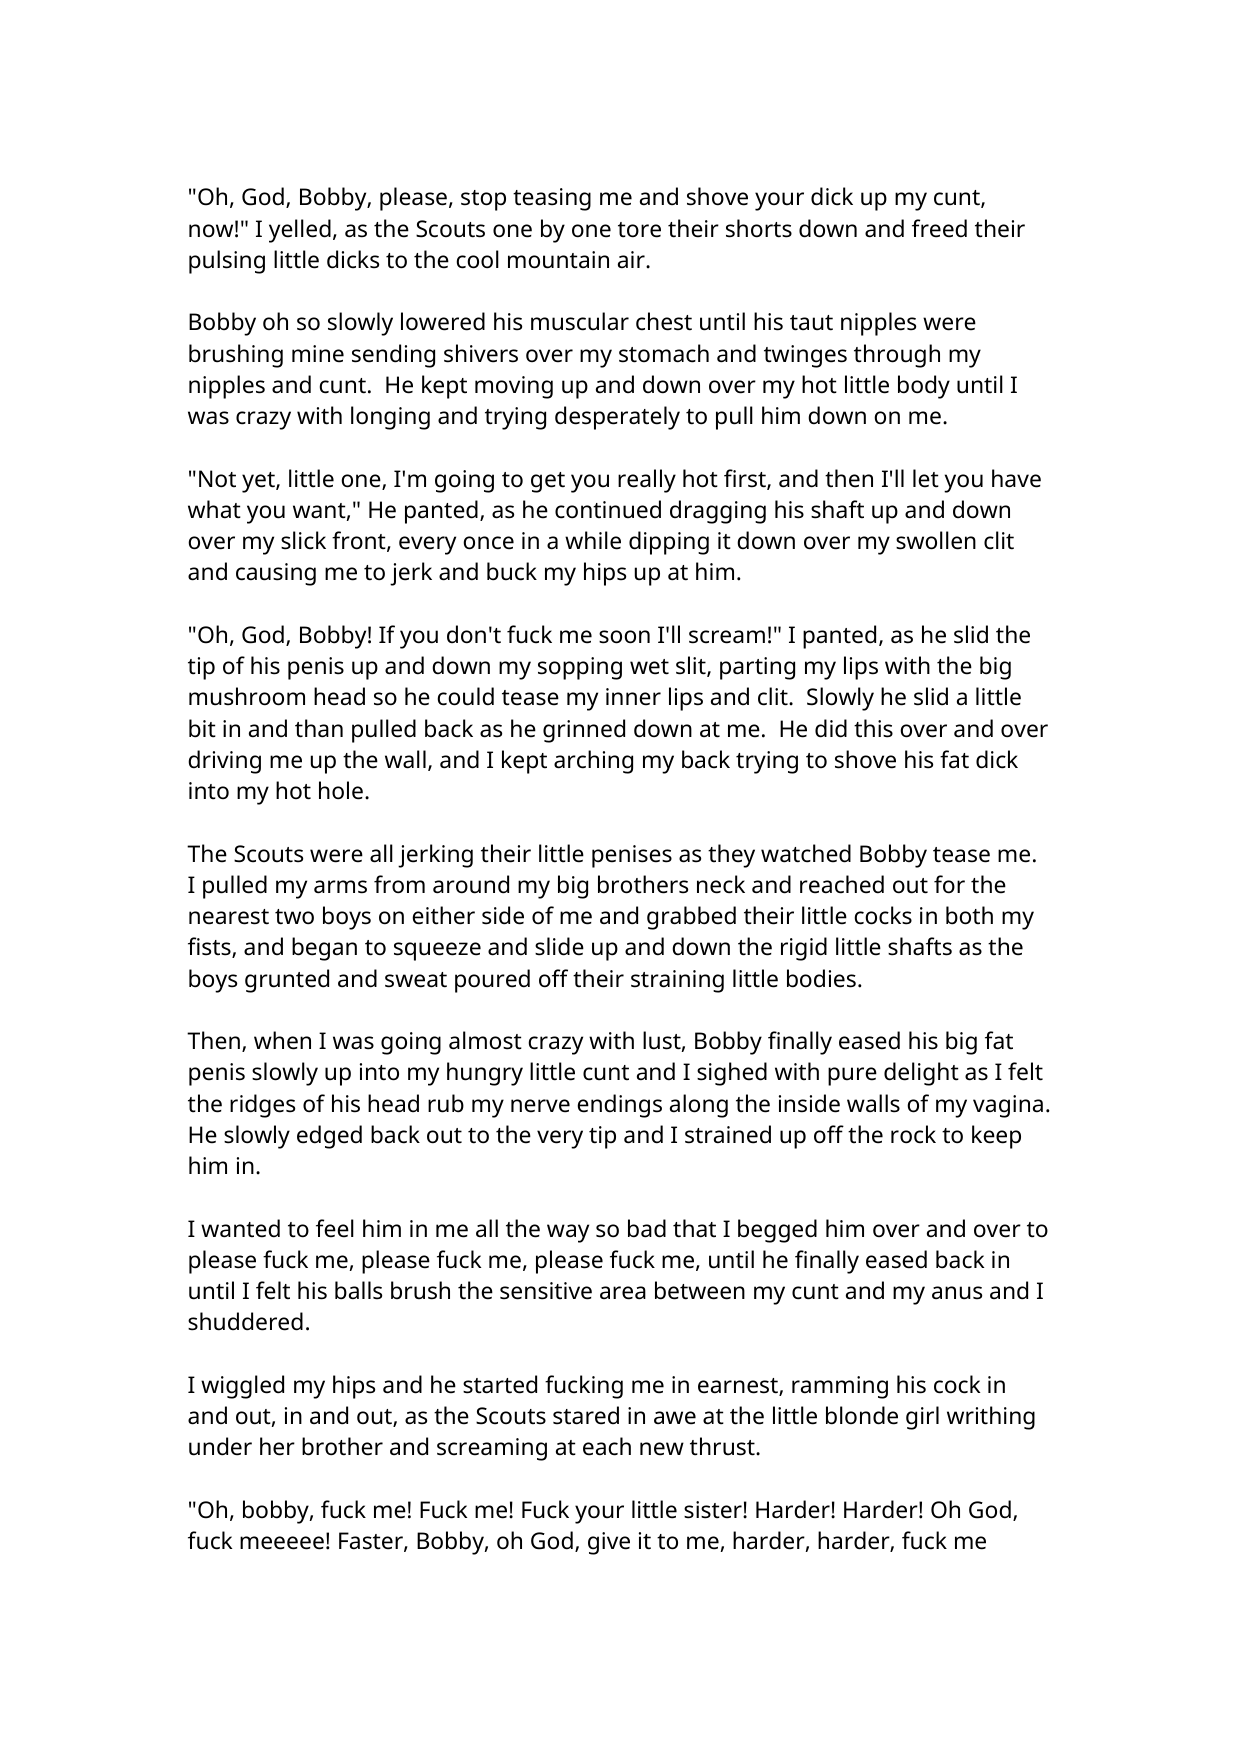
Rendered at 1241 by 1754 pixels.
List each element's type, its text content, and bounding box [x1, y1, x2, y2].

text I wiggled my hips and he started fucking me in earnest, ramming his cock in and out, in and out, as the Scouts stared in awe at the little blonde girl writhing under her brother and screaming at each new thrust. [187, 1369, 1053, 1462]
text I wanted to feel him in me all the way so bad that I begged him over and over to please fuck me, please fuck me, please fuck me, until he finally eased back in until I felt his balls brush the sensitive area between my cunt and my anus and I shuddered. [187, 1212, 1053, 1337]
text "Oh, God, Bobby, please, stop teasing me and shove your dick up my cunt, now!" I yelled, as the Scouts one by one tore their shorts down and freed their pulsing little dicks to the cool mountain air. [187, 181, 1053, 275]
text "Not yet, little one, I'm going to get you really hot first, and then I'll let you have what you want," He panted, as he continued dragging his shaft up and down over my slick front, every once in a while dipping it down over my swollen clit and causing me to jerk and buck my hips up at him. [187, 462, 1053, 587]
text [187, 1494, 1053, 1556]
text Bobby oh so slowly lowered his muscular chest until his taut nipples were brushing mine sending shivers over my stomach and twinges through my nipples and cunt. He kept moving up and down over my hot little body until I was crazy with longing and trying desperately to pull him down on me. [187, 306, 1053, 431]
text "Oh, God, Bobby! If you don't fuck me soon I'll scream!" I panted, as he slid the tip of his penis up and down my sopping wet slit, parting my lips with the big mushroom head so he could tease my inner lips and clit. Slowly he slid a little bit in and than pulled back as he grinned down at me. He did this over and over driving me up the wall, and I kept arching my back trying to shove his fat dick into my hot hole. [187, 619, 1053, 806]
text Then, when I was going almost crazy with lust, Bobby finally eased his big fat penis slowly up into my hungry little cunt and I sighed with pure delight as I felt the ridges of his head rub my nerve endings along the inside walls of my vagina. He slowly edged back out to the very tip and I strained up off the rock to keep him in. [187, 1025, 1053, 1181]
text The Scouts were all jerking their little penises as they watched Bobby tease me. I pulled my arms from around my big brothers neck and reached out for the nearest two boys on either side of me and grabbed their little cocks in both my fists, and began to squeeze and slide up and down the rigid little shafts as the boys grunted and sweat poured off their straining little bodies. [187, 837, 1053, 994]
